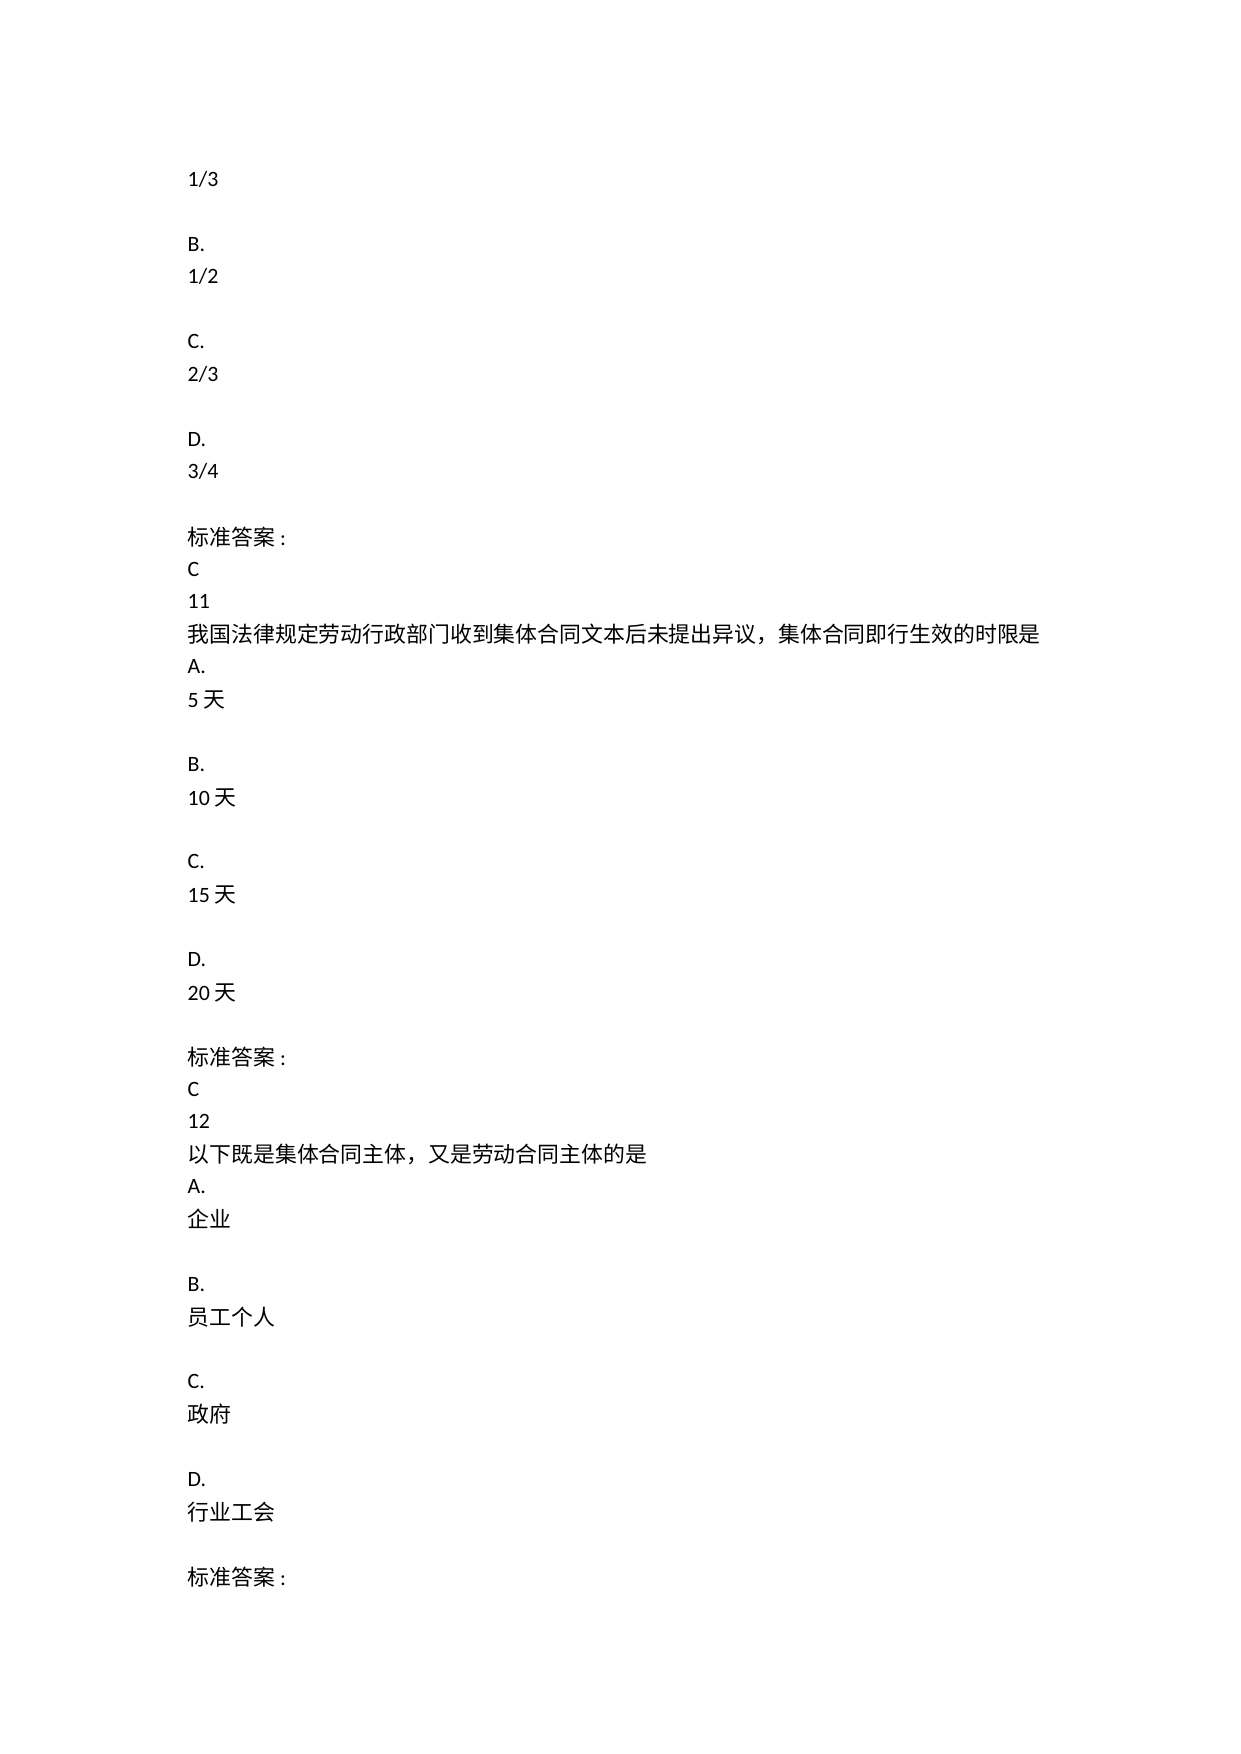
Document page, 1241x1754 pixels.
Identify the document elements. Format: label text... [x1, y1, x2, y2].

text 2/3 [187, 357, 1053, 389]
text D. [187, 1462, 1053, 1494]
text D. [187, 942, 1053, 974]
text 15天 [187, 877, 1053, 909]
text B. [187, 747, 1053, 779]
text 标准答案 : [187, 519, 1053, 552]
text 我国法律规定劳动行政部门收到集体合同文本后未提出异议，集体合同即行生效的时限是 [187, 617, 1053, 649]
text 1/2 [187, 259, 1053, 292]
text 标准答案 : [187, 1039, 1053, 1072]
text D. [187, 422, 1053, 454]
text C. [187, 324, 1053, 357]
text 3/4 [187, 454, 1053, 487]
text C. [187, 844, 1053, 877]
text 1/3 [187, 162, 1053, 194]
text 行业工会 [187, 1494, 1053, 1527]
text 员工个人 [187, 1299, 1053, 1332]
text 企业 [187, 1202, 1053, 1234]
text 10天 [187, 779, 1053, 812]
text 20天 [187, 974, 1053, 1007]
text 政府 [187, 1397, 1053, 1429]
text A. [187, 649, 1053, 682]
text C [187, 1072, 1053, 1104]
text C [187, 552, 1053, 584]
text 11 [187, 584, 1053, 617]
text 以下既是集体合同主体，又是劳动合同主体的是 [187, 1137, 1053, 1169]
text A. [187, 1169, 1053, 1202]
text B. [187, 227, 1053, 259]
text 12 [187, 1104, 1053, 1137]
text 5天 [187, 682, 1053, 714]
text 标准答案 : [187, 1559, 1053, 1592]
text B. [187, 1267, 1053, 1299]
text C. [187, 1364, 1053, 1397]
